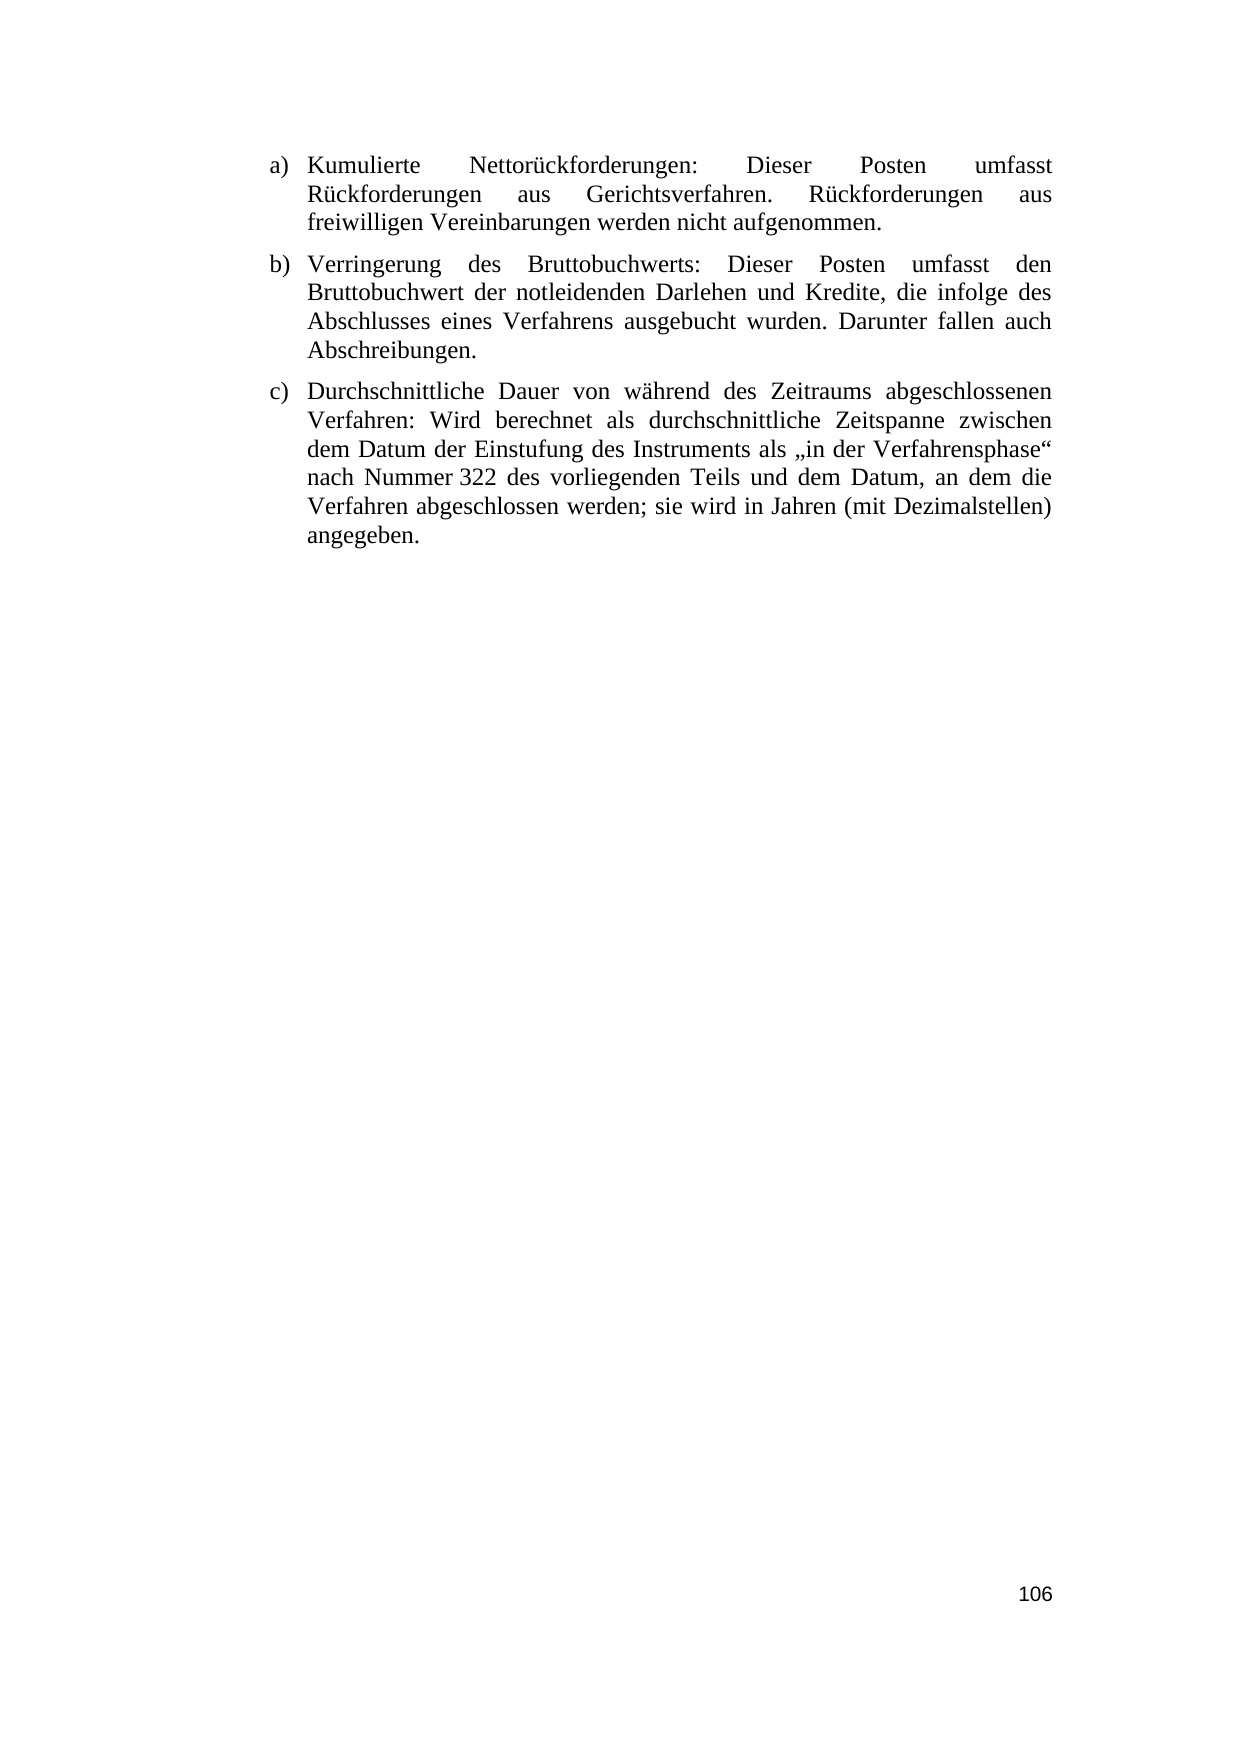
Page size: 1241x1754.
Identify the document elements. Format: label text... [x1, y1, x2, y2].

list Kumulierte Nettorückforderungen: Dieser Posten umfasst Rückforderungen aus Gerichtsverfahren. Rückforderungen aus freiwilligen Vereinbarungen werden nicht aufgenommen. [269, 150, 1053, 236]
list Verringerung des Bruttobuchwerts: Dieser Posten umfasst den Bruttobuchwert der notleidenden Darlehen und Kredite, die infolge des Abschlusses eines Verfahrens ausgebucht wurden. Darunter fallen auch Abschreibungen. [269, 249, 1053, 364]
list Durchschnittliche Dauer von während des Zeitraums abgeschlossenen Verfahren: Wird berechnet als durchschnittliche Zeitspanne zwischen dem Datum der Einstufung des Instruments als „in der Verfahrensphase“ nach Nummer 322 des vorliegenden Teils und dem Datum, an dem die Verfahren abgeschlossen werden; sie wird in Jahren (mit Dezimalstellen) angegeben. [269, 376, 1053, 549]
